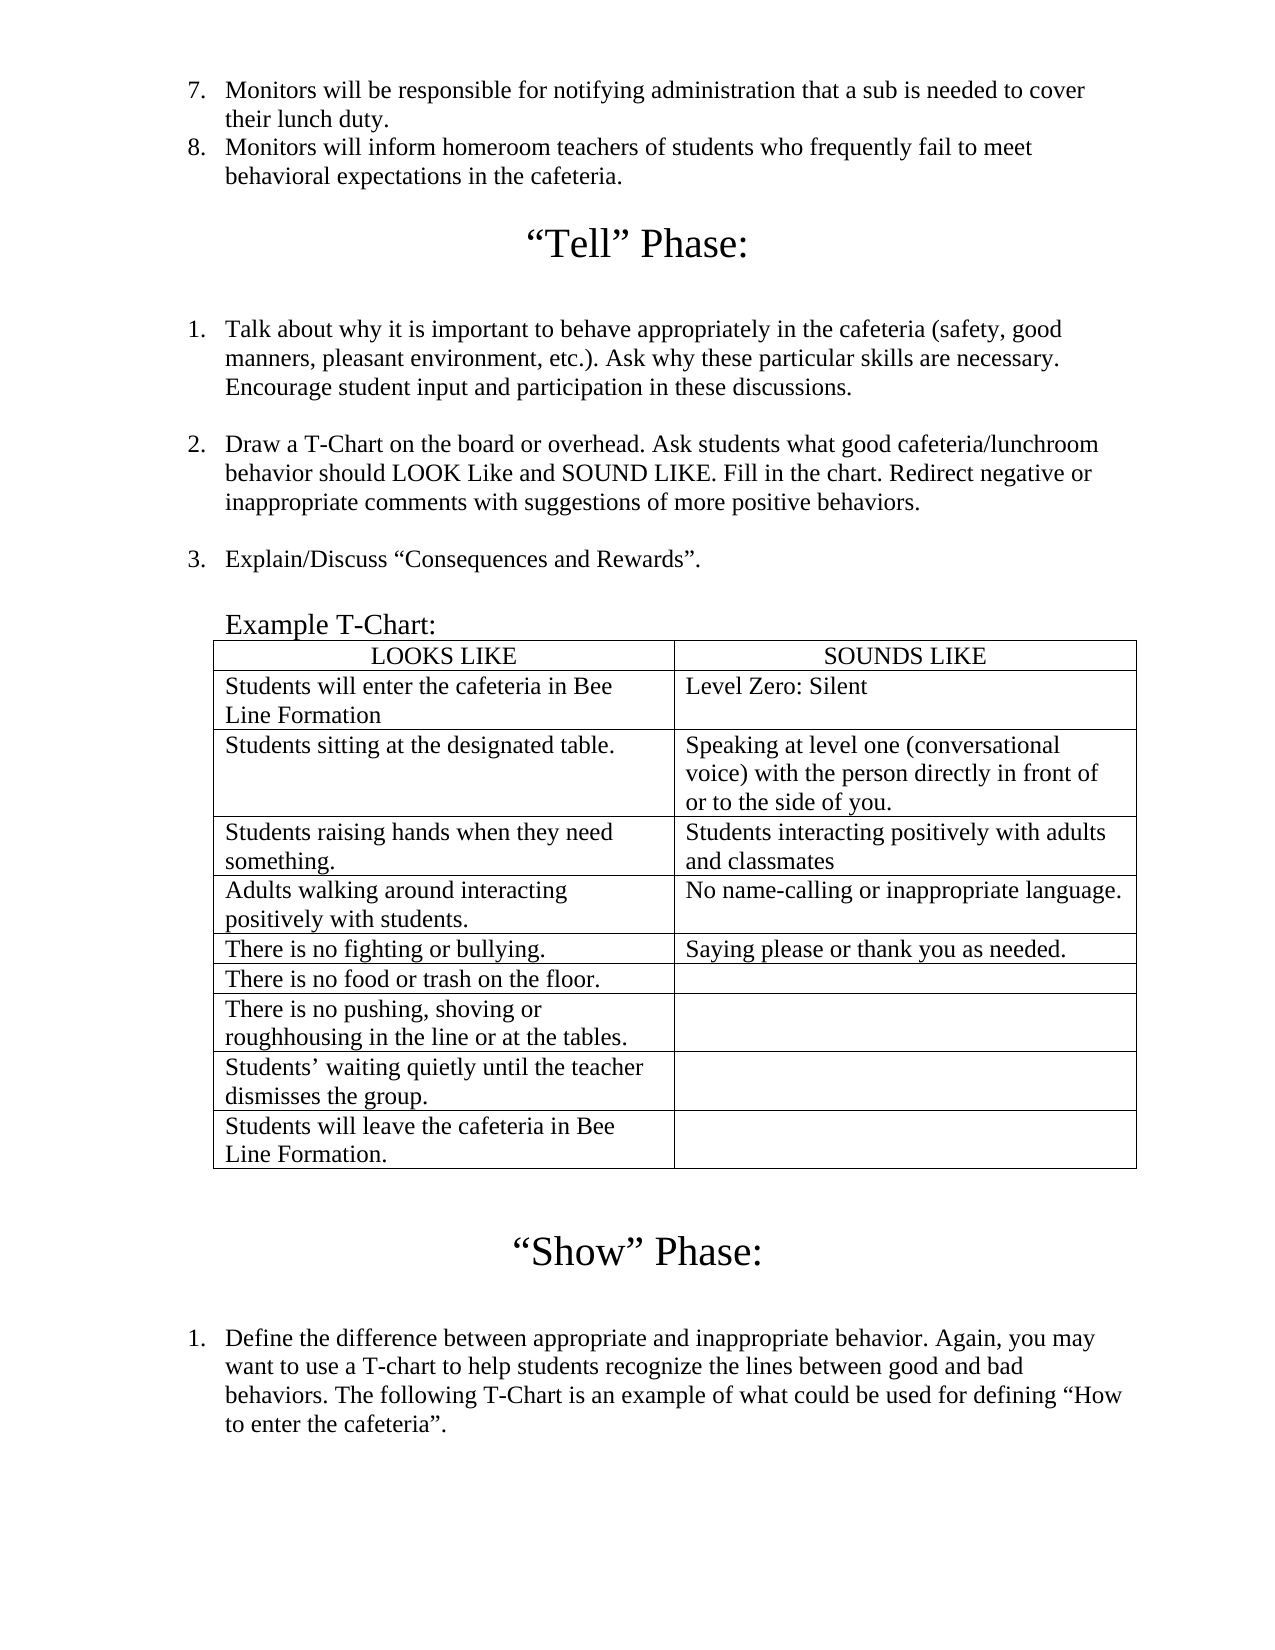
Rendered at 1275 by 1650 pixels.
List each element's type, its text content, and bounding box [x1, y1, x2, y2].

table_header LOOKS LIKE [214, 641, 674, 670]
table_cell Students’ waiting quietly until the teacher dismisses the group. [214, 1052, 674, 1110]
table_cell Students will leave the cafeteria in Bee Line Formation. [214, 1111, 674, 1168]
table_cell Students sitting at the designated table. [214, 730, 674, 816]
list Example T-Chart: [225, 607, 1125, 640]
table_cell [675, 994, 1136, 1051]
table_header SOUNDS LIKE [675, 641, 1136, 670]
table_cell No name-calling or inappropriate language. [675, 876, 1136, 933]
list Explain/Discuss “Consequences and Rewards”. [187, 544, 1125, 573]
table_cell [675, 1111, 1136, 1168]
list Define the difference between appropriate and inappropriate behavior. Again, you may want to use a T-chart to help students recognize the lines between good and bad behaviors. The following T-Chart is an example of what could be used for defining “How to enter the cafeteria”. [187, 1323, 1125, 1438]
table_cell Adults walking around interacting positively with students. [214, 876, 674, 933]
list Draw a T-Chart on the board or overhead. Ask students what good cafeteria/lunchroom behavior should LOOK Like and SOUND LIKE. Fill in the chart. Redirect negative or inappropriate comments with suggestions of more positive behaviors. [187, 429, 1125, 516]
table_cell Students raising hands when they need something. [214, 817, 674, 874]
list Monitors will inform homeroom teachers of students who frequently fail to meet behavioral expectations in the cafeteria. [187, 132, 1125, 190]
table_cell There is no fighting or bullying. [214, 934, 674, 963]
list Talk about why it is important to behave appropriately in the cafeteria (safety, good manners, pleasant environment, etc.). Ask why these particular skills are necessary. Encourage student input and participation in these discussions. [187, 314, 1125, 401]
table_cell [675, 964, 1136, 993]
table_cell Students interacting positively with adults and classmates [675, 817, 1136, 874]
text “Show” Phase: [150, 1227, 1125, 1275]
table_cell Speaking at level one (conversational voice) with the person directly in front of or to the side of you. [675, 730, 1136, 816]
table_cell [675, 1052, 1136, 1110]
table_cell Level Zero: Silent [675, 671, 1136, 729]
table_cell Saying please or thank you as needed. [675, 934, 1136, 963]
table_cell There is no pushing, shoving or roughhousing in the line or at the tables. [214, 994, 674, 1051]
text “Tell” Phase: [150, 219, 1125, 267]
table_cell There is no food or trash on the floor. [214, 964, 674, 993]
table_cell Students will enter the cafeteria in Bee Line Formation [214, 671, 674, 729]
list Monitors will be responsible for notifying administration that a sub is needed to cover their lunch duty. [187, 75, 1125, 132]
